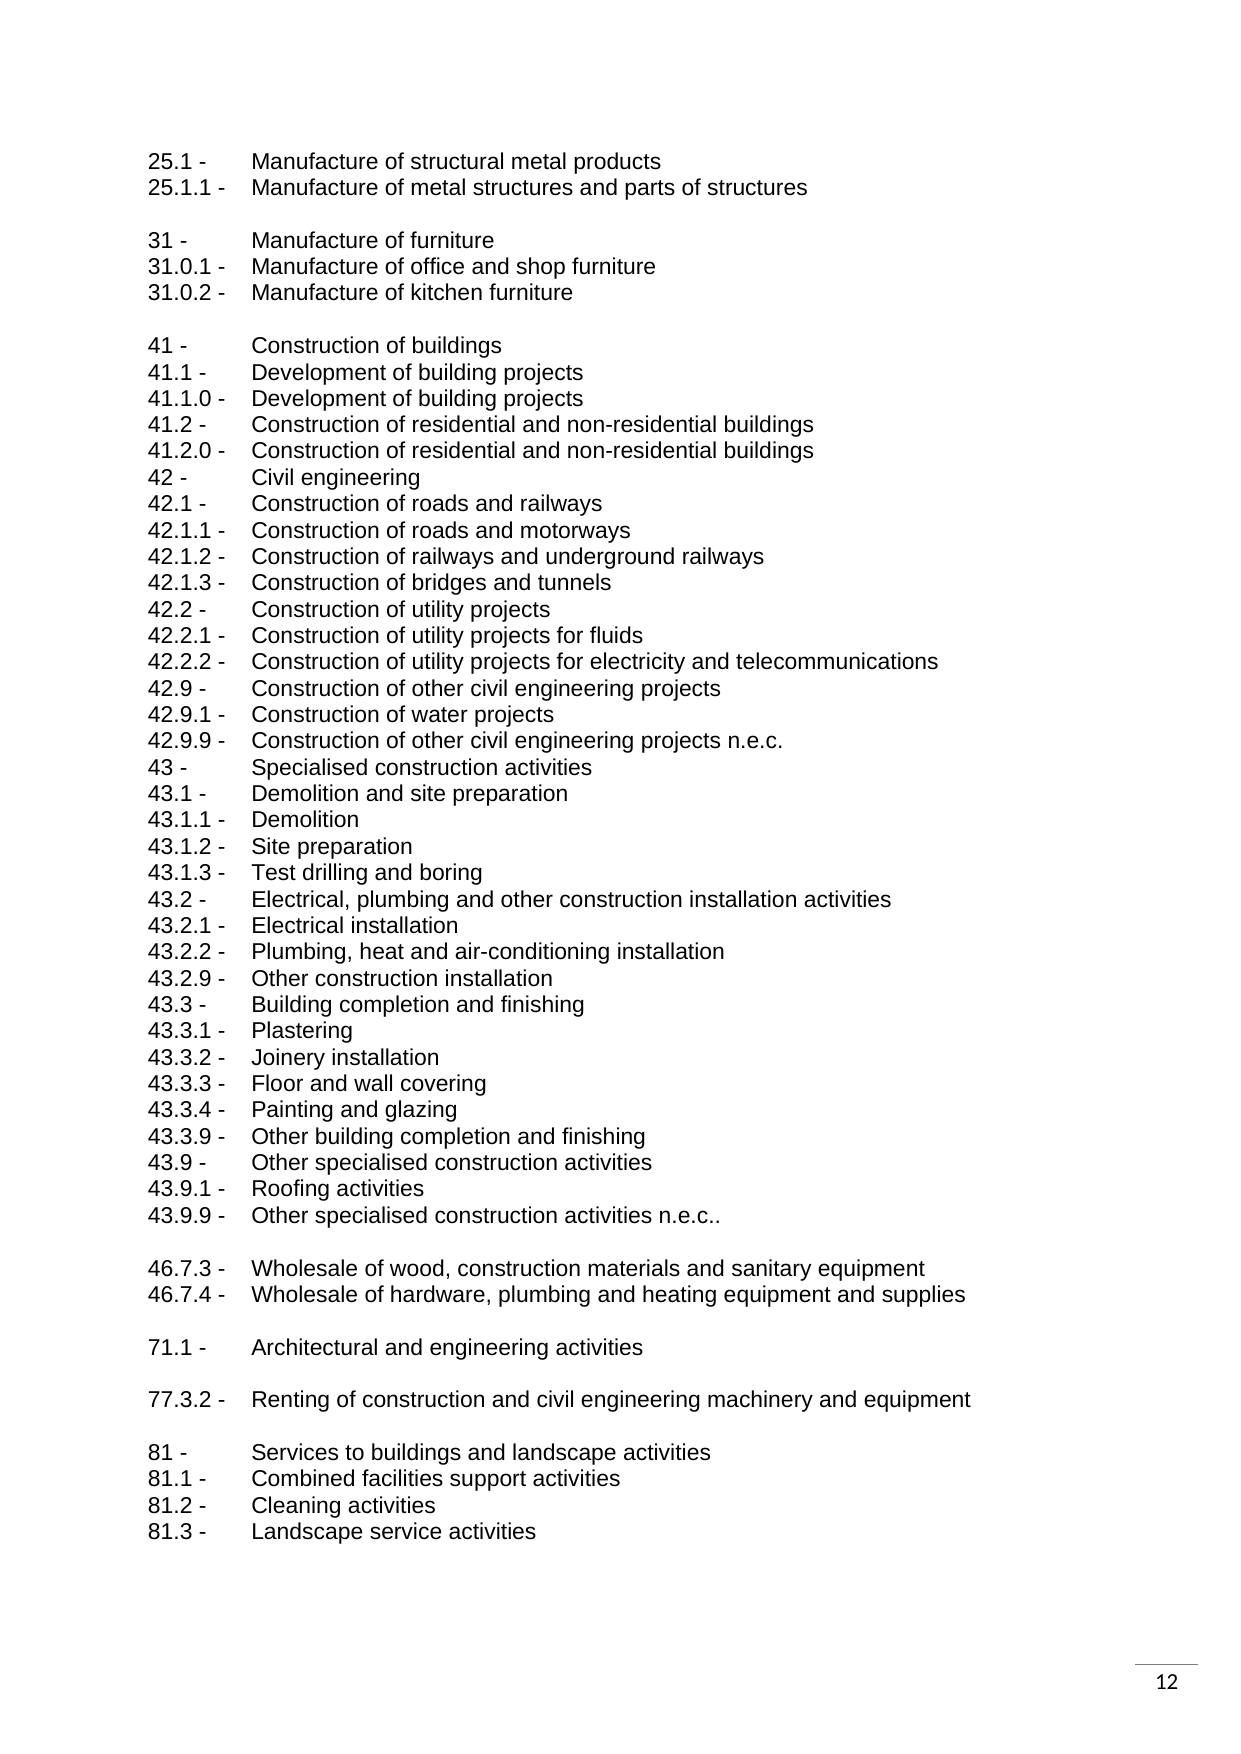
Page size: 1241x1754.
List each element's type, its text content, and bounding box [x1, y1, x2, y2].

text 81 - Services to buildings and landscape activities [148, 1439, 1093, 1465]
text 31 - Manufacture of furniture [148, 227, 1093, 253]
text 81.1 - Combined facilities support activities [148, 1465, 1093, 1492]
text 31.0.1 - Manufacture of office and shop furniture [148, 253, 1093, 279]
text 46.7.4 - Wholesale of hardware, plumbing and heating equipment and supplies [148, 1281, 1093, 1307]
text 25.1 - Manufacture of structural metal products [148, 148, 1093, 174]
text 81.3 - Landscape service activities [148, 1518, 1093, 1544]
text 25.1.1 - Manufacture of metal structures and parts of structures [148, 174, 1093, 200]
text 41 - Construction of buildings 41.1 - Development of building projects 41.1.0 - Development of building projects 41.2 - Construction of residential and non-residential buildings 41.2.0 - Construction of residential and non-residential buildings 42 - Civil engineering 42.1 - Construction of roads and railways 42.1.1 - Construction of roads and motorways 42.1.2 - Construction of railways and underground railways 42.1.3 - Construction of bridges and tunnels 42.2 - Construction of utility projects 42.2.1 - Construction of utility projects for fluids 42.2.2 - Construction of utility projects for electricity and telecommunications 42.9 - Construction of other civil engineering projects 42.9.1 - Construction of water projects 42.9.9 - Construction of other civil engineering projects n.e.c. 43 - Specialised construction activities 43.1 - Demolition and site preparation 43.1.1 - Demolition 43.1.2 - Site preparation 43.1.3 - Test drilling and boring 43.2 - Electrical, plumbing and other construction installation activities 43.2.1 - Electrical installation 43.2.2 - Plumbing, heat and air-conditioning installation 43.2.9 - Other construction installation 43.3 - Building completion and finishing 43.3.1 - Plastering 43.3.2 - Joinery installation 43.3.3 - Floor and wall covering 43.3.4 - Painting and glazing 43.3.9 - Other building completion and finishing 43.9 - Other specialised construction activities 43.9.1 - Roofing activities 43.9.9 - Other specialised construction activities n.e.c.. [148, 332, 1093, 1228]
text 71.1 - Architectural and engineering activities [148, 1333, 1093, 1360]
text 46.7.3 - Wholesale of wood, construction materials and sanitary equipment [148, 1254, 1093, 1281]
text 81.2 - Cleaning activities [148, 1492, 1093, 1518]
text 31.0.2 - Manufacture of kitchen furniture [148, 279, 1093, 306]
text 77.3.2 - Renting of construction and civil engineering machinery and equipment [148, 1386, 1093, 1413]
